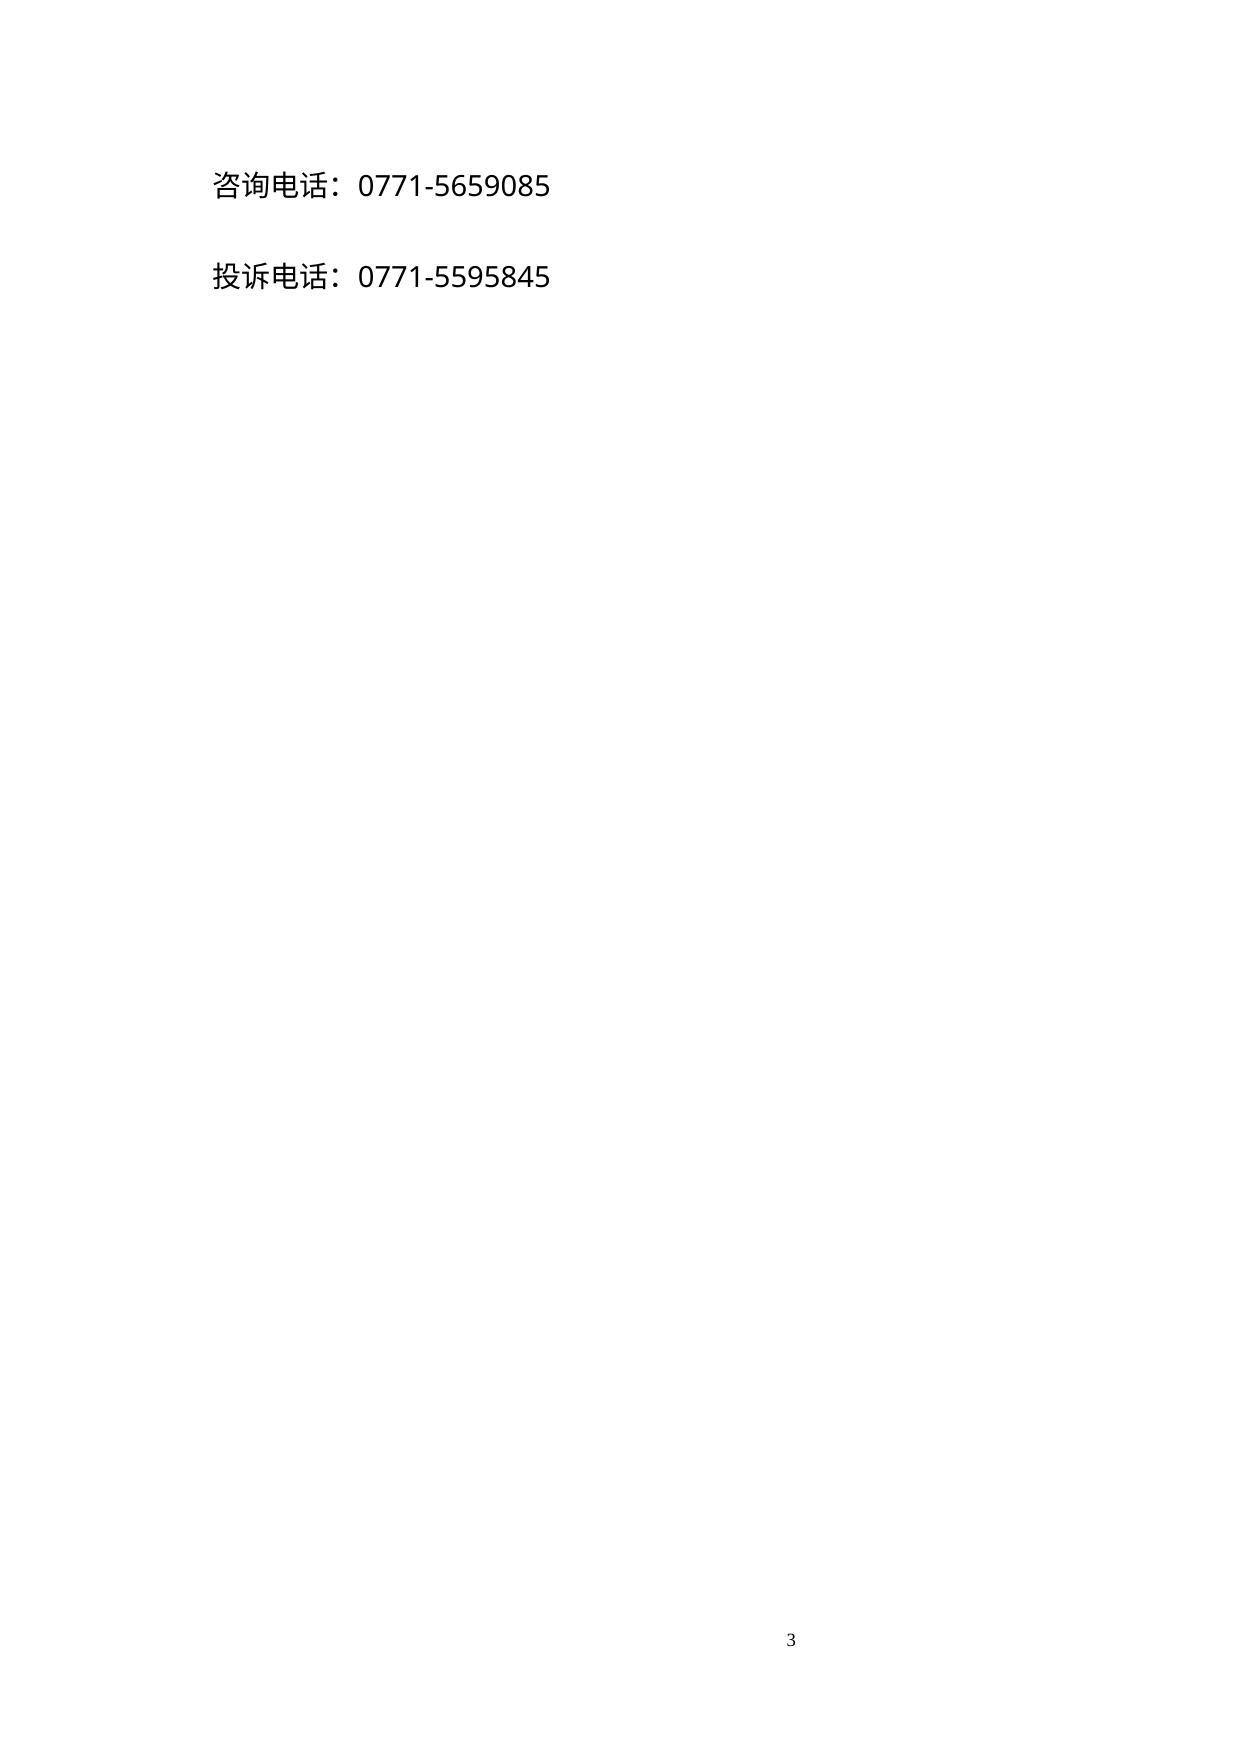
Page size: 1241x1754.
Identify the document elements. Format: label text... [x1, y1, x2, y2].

text 咨询电话：0771-5659085 [153, 150, 1087, 208]
text 投诉电话：0771-5595845 [153, 241, 1087, 299]
